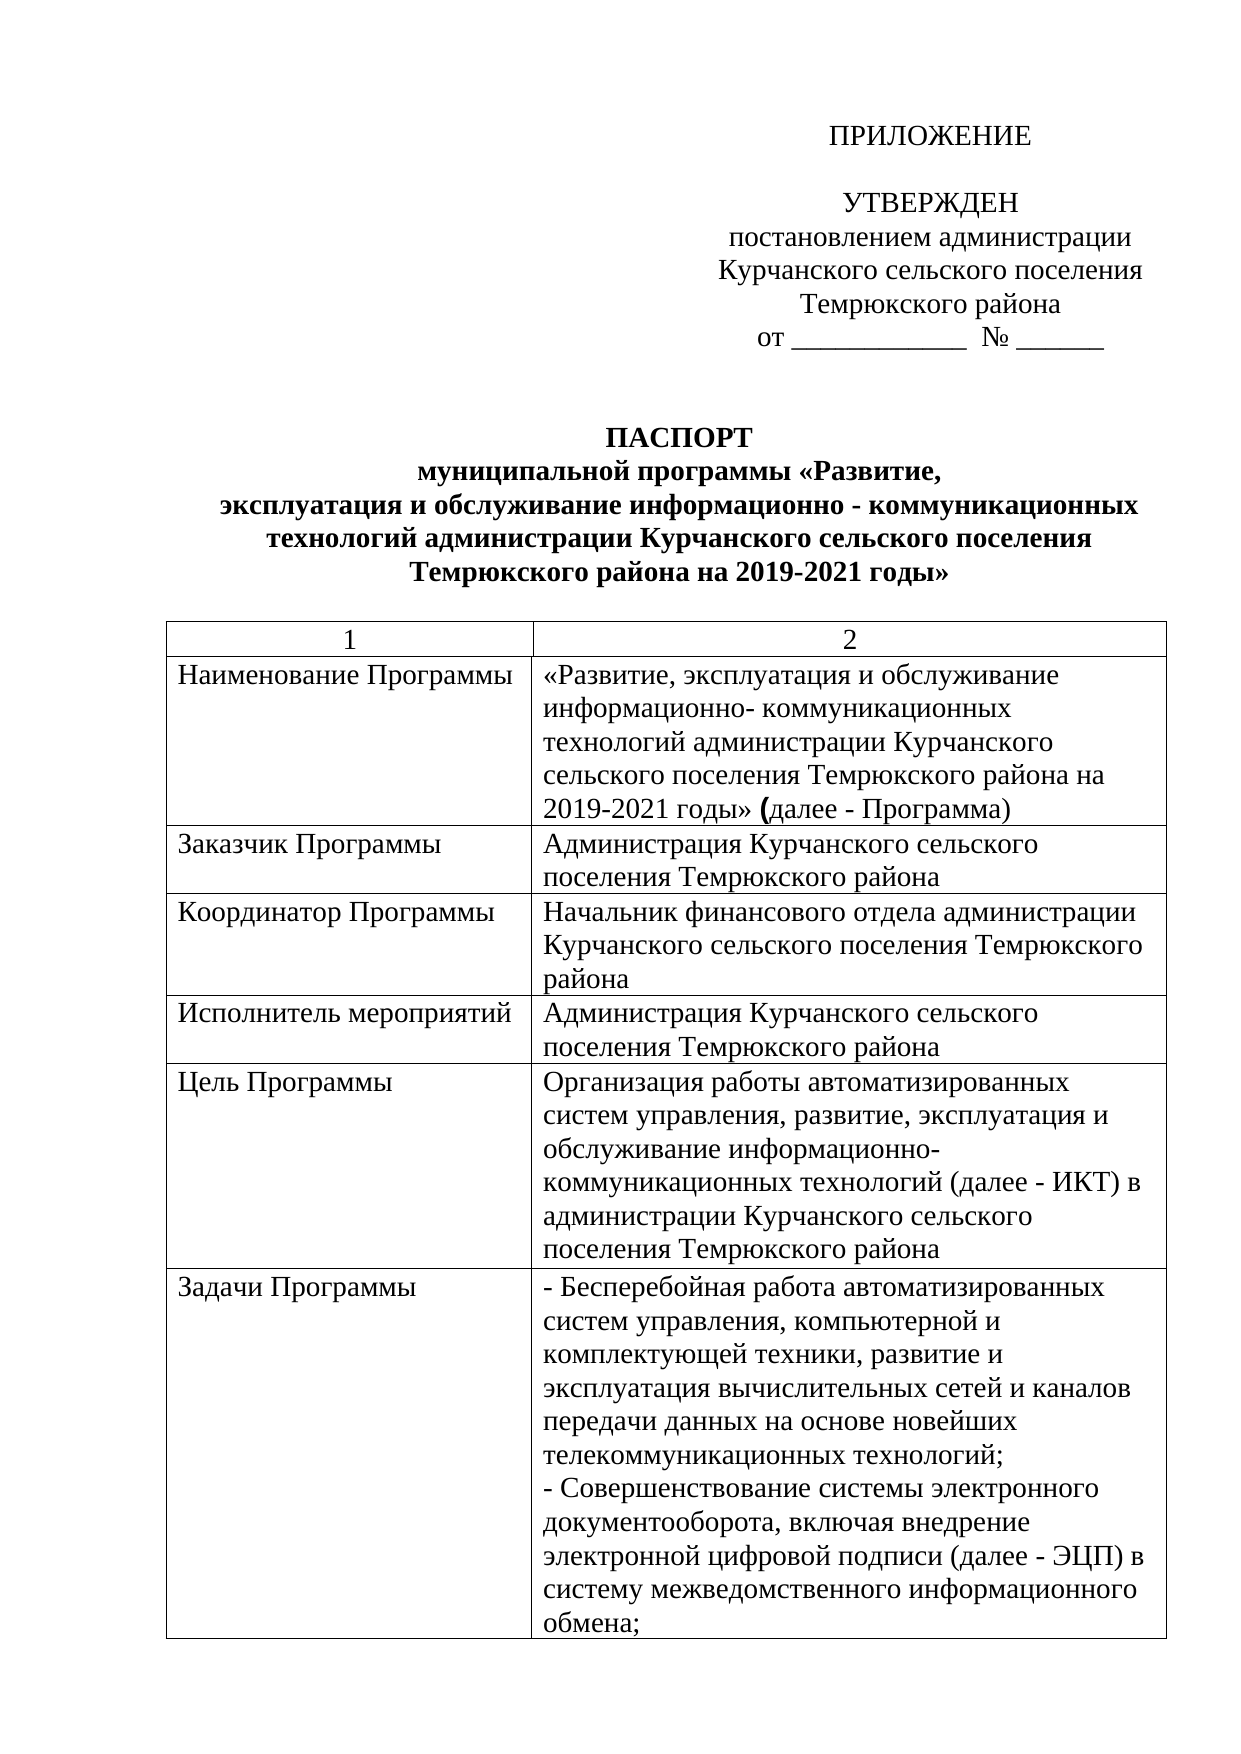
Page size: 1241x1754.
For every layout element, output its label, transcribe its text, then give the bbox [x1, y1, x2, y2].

table_header 1 [167, 622, 533, 656]
title эксплуатация и обслуживание информационно - коммуникационных [177, 487, 1181, 521]
text ПРИЛОЖЕНИЕ [679, 118, 1181, 152]
table_cell Исполнитель мероприятий [167, 996, 531, 1063]
text УТВЕРЖДЕН [679, 185, 1181, 219]
title ПАСПОРТ [177, 420, 1181, 453]
table_cell Заказчик Программы [167, 826, 531, 893]
text постановлением администрации [679, 219, 1181, 252]
title муниципальной программы «Развитие, [177, 453, 1181, 487]
text Темрюкского района [679, 286, 1181, 319]
table_cell Задачи Программы [167, 1269, 531, 1638]
table_cell Цель Программы [167, 1064, 531, 1268]
text от ____________ № ______ [679, 319, 1181, 353]
title технологий администрации Курчанского сельского поселения [177, 521, 1181, 554]
table_cell Организация работы автоматизированных систем управления, развитие, эксплуатация и обслуживание информационно- коммуникационных технологий (далее - ИКТ) в администрации Курчанского сельского поселения Темрюкского района [532, 1064, 1166, 1268]
table_cell «Развитие, эксплуатация и обслуживание информационно- коммуникационных технологий администрации Курчанского сельского поселения Темрюкского района на 2019-2021 годы» (далее - Программа) [532, 657, 1166, 825]
title Темрюкского района на 2019-2021 годы» [177, 554, 1181, 588]
table_cell Администрация Курчанского сельского поселения Темрюкского района [532, 826, 1166, 893]
text Курчанского сельского поселения [679, 252, 1181, 286]
table_cell Координатор Программы [167, 894, 531, 994]
table_cell Наименование Программы [167, 657, 531, 825]
table_header 2 [534, 622, 1166, 656]
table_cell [532, 1269, 1166, 1638]
table_cell Начальник финансового отдела администрации Курчанского сельского поселения Темрюкского района [532, 894, 1166, 994]
table_cell Администрация Курчанского сельского поселения Темрюкского района [532, 996, 1166, 1063]
